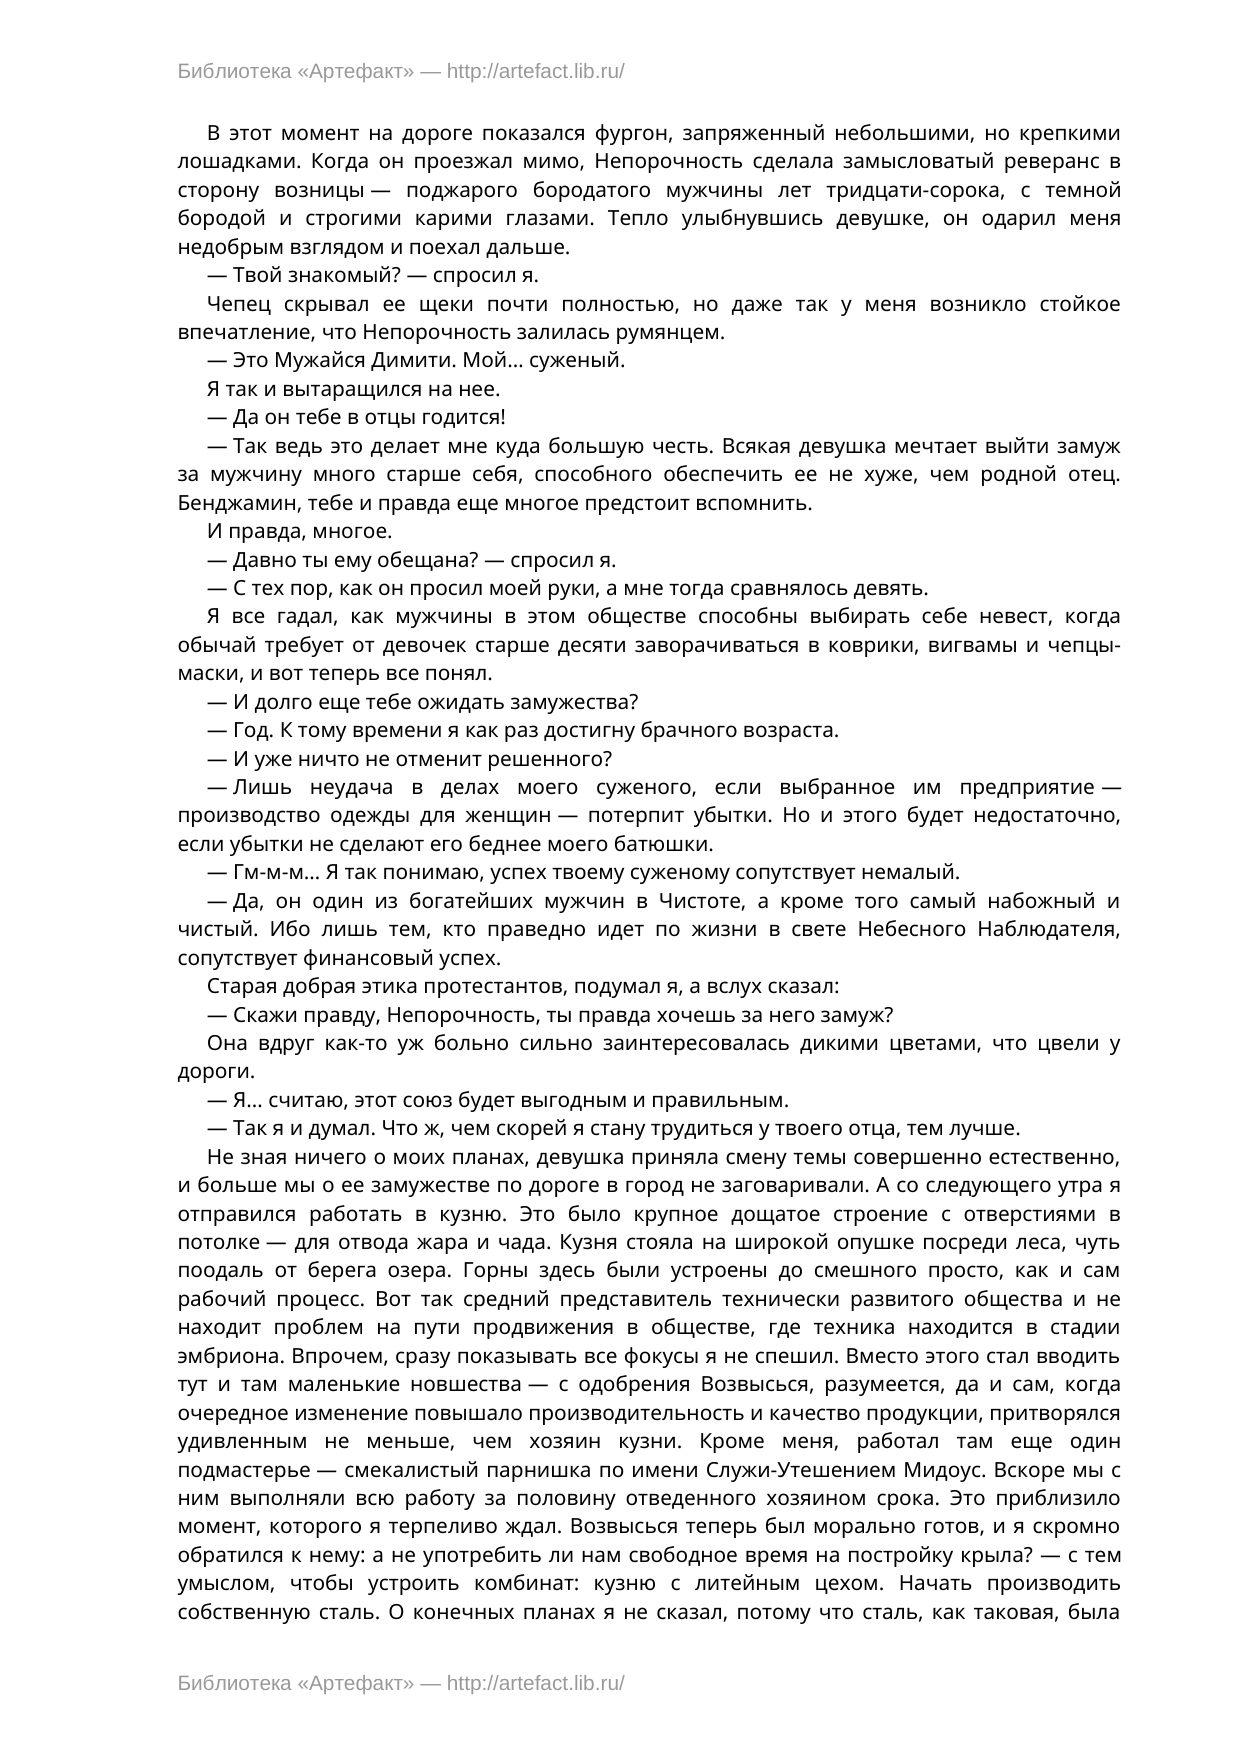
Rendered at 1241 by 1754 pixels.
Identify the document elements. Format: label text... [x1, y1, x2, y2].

text Она вдруг как-то уж больно сильно заинтересовалась дикими цветами, что цвели у дороги. [177, 1028, 1122, 1085]
text — Это Мужайся Димити. Мой… суженый. [177, 346, 1122, 374]
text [177, 1142, 1122, 1625]
text — Год. К тому времени я как раз достигну брачного возраста. [177, 715, 1122, 744]
text — И долго еще тебе ожидать замужества? [177, 687, 1122, 715]
text — Лишь неудача в делах моего суженого, если выбранное им предприятие — производство одежды для женщин — потерпит убытки. Но и этого будет недостаточно, если убытки не сделают его беднее моего батюшки. [177, 772, 1122, 857]
text И правда, многое. [177, 516, 1122, 545]
text В этот момент на дороге показался фургон, запряженный небольшими, но крепкими лошадками. Когда он проезжал мимо, Непорочность сделала замысловатый реверанс в сторону возницы — поджарого бородатого мужчины лет тридцати-сорока, с темной бородой и строгими карими глазами. Тепло улыбнувшись девушке, он одарил меня недобрым взглядом и поехал дальше. [177, 118, 1122, 260]
text Чепец скрывал ее щеки почти полностью, но даже так у меня возникло стойкое впечатление, что Непорочность залилась румянцем. [177, 289, 1122, 346]
text — Гм-м-м… Я так понимаю, успех твоему суженому сопутствует немалый. [177, 857, 1122, 886]
text — Да, он один из богатейших мужчин в Чистоте, а кроме того самый набожный и чистый. Ибо лишь тем, кто праведно идет по жизни в свете Небесного Наблюдателя, сопутствует финансовый успех. [177, 886, 1122, 971]
text — Так я и думал. Что ж, чем скорей я стану трудиться у твоего отца, тем лучше. [177, 1113, 1122, 1142]
text — Да он тебе в отцы годится! [177, 402, 1122, 431]
text — С тех пор, как он просил моей руки, а мне тогда сравнялось девять. [177, 573, 1122, 602]
text — Твой знакомый? — спросил я. [177, 260, 1122, 289]
text — Так ведь это делает мне куда большую честь. Всякая девушка мечтает выйти замуж за мужчину много старше себя, способного обеспечить ее не хуже, чем родной отец. Бенджамин, тебе и правда еще многое предстоит вспомнить. [177, 431, 1122, 516]
text — Я… считаю, этот союз будет выгодным и правильным. [177, 1085, 1122, 1113]
text — Скажи правду, Непорочность, ты правда хочешь за него замуж? [177, 1000, 1122, 1028]
text — И уже ничто не отменит решенного? [177, 744, 1122, 772]
text Я так и вытаращился на нее. [177, 374, 1122, 402]
text Старая добрая этика протестантов, подумал я, а вслух сказал: [177, 971, 1122, 1000]
text — Давно ты ему обещана? — спросил я. [177, 545, 1122, 573]
text Я все гадал, как мужчины в этом обществе способны выбирать себе невест, когда обычай требует от девочек старше десяти заворачиваться в коврики, вигвамы и чепцы-маски, и вот теперь все понял. [177, 602, 1122, 687]
